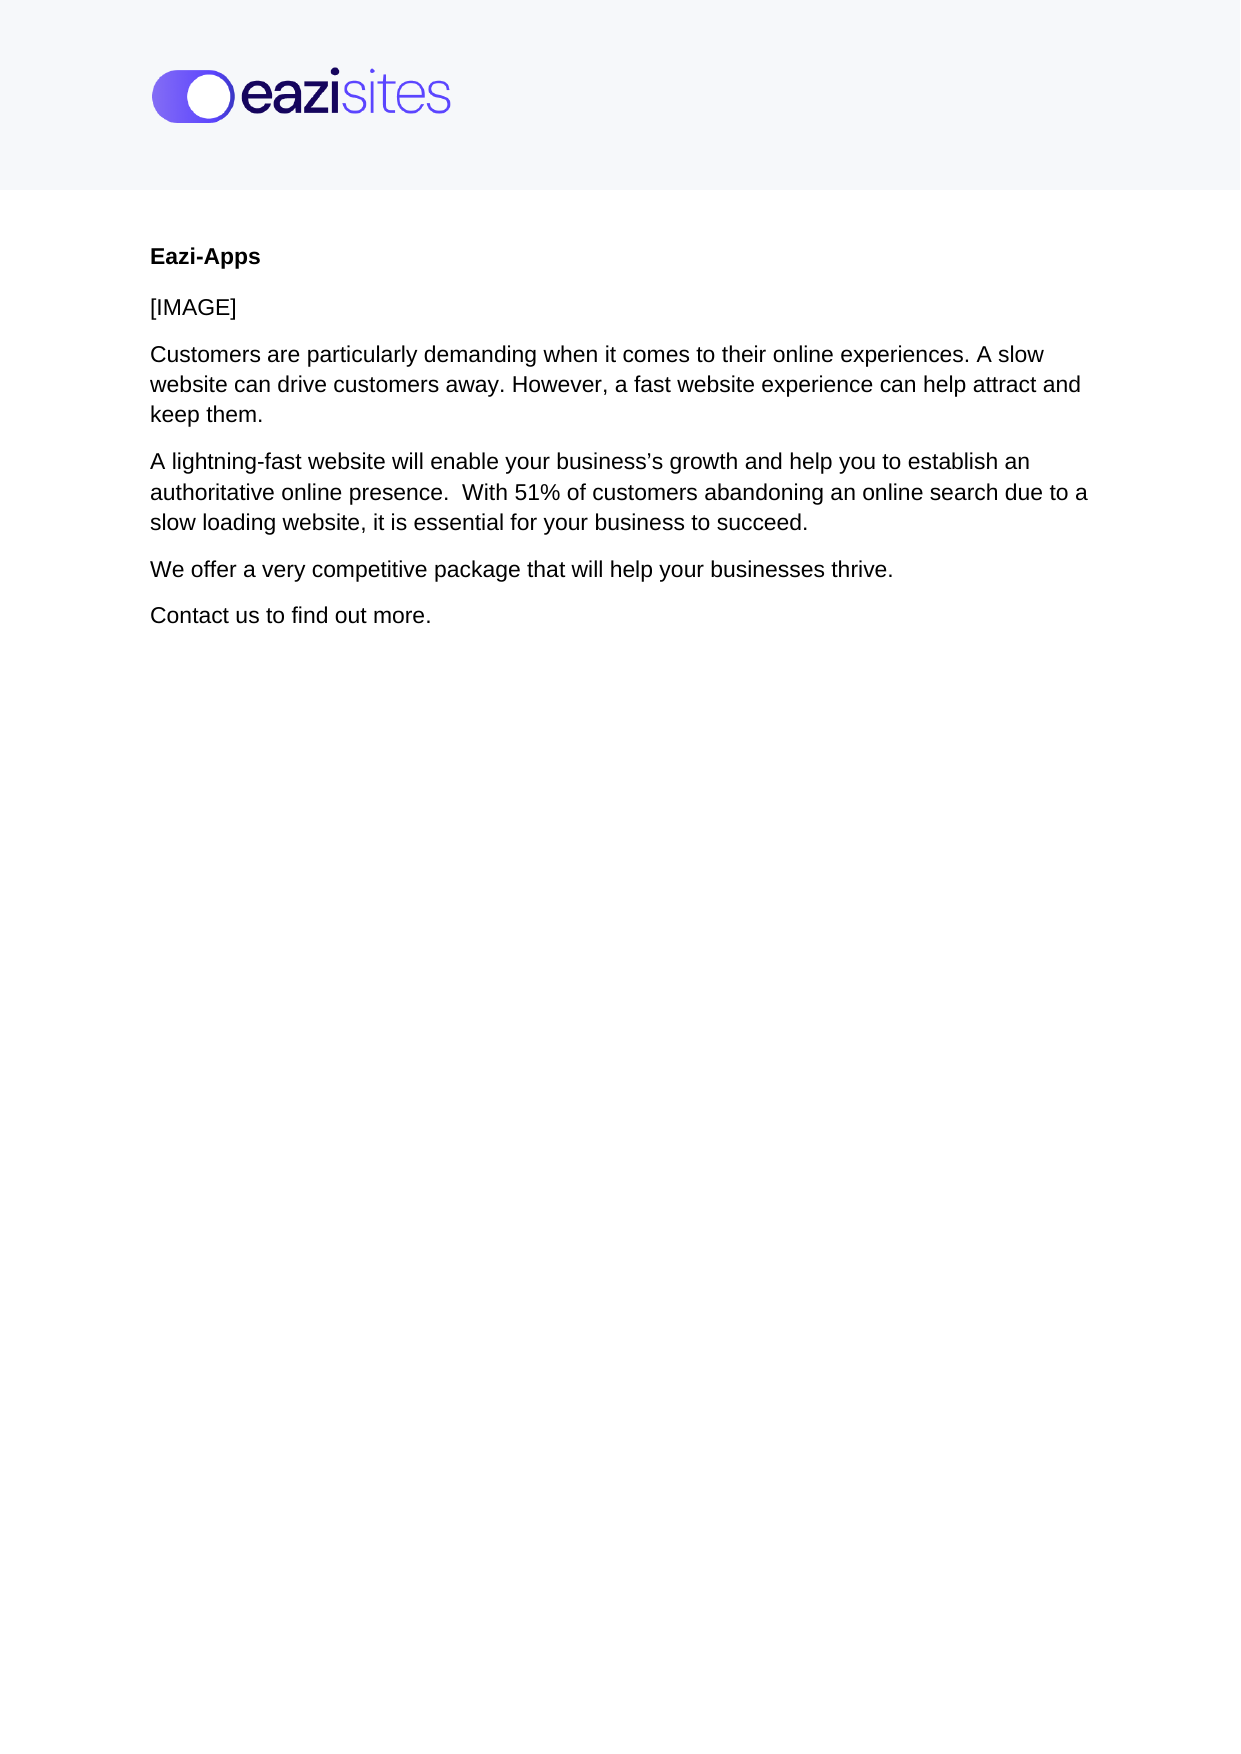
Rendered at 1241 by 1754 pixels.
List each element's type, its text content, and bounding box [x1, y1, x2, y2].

picture [0, 0, 1241, 190]
text We offer a very competitive package that will help your businesses thrive. [150, 556, 1090, 582]
text [IMAGE] [150, 294, 1090, 320]
text A lightning-fast website will enable your business’s growth and help you to establish an authoritative online presence. With 51% of customers abandoning an online search due to a slow loading website, it is essential for your business to succeed. [150, 448, 1090, 535]
text Customers are particularly demanding when it comes to their online experiences. A slow website can drive customers away. However, a fast website experience can help attract and keep them. [150, 341, 1090, 428]
text Eazi-Apps [150, 243, 1090, 269]
text Contact us to find out more. [150, 602, 1090, 629]
